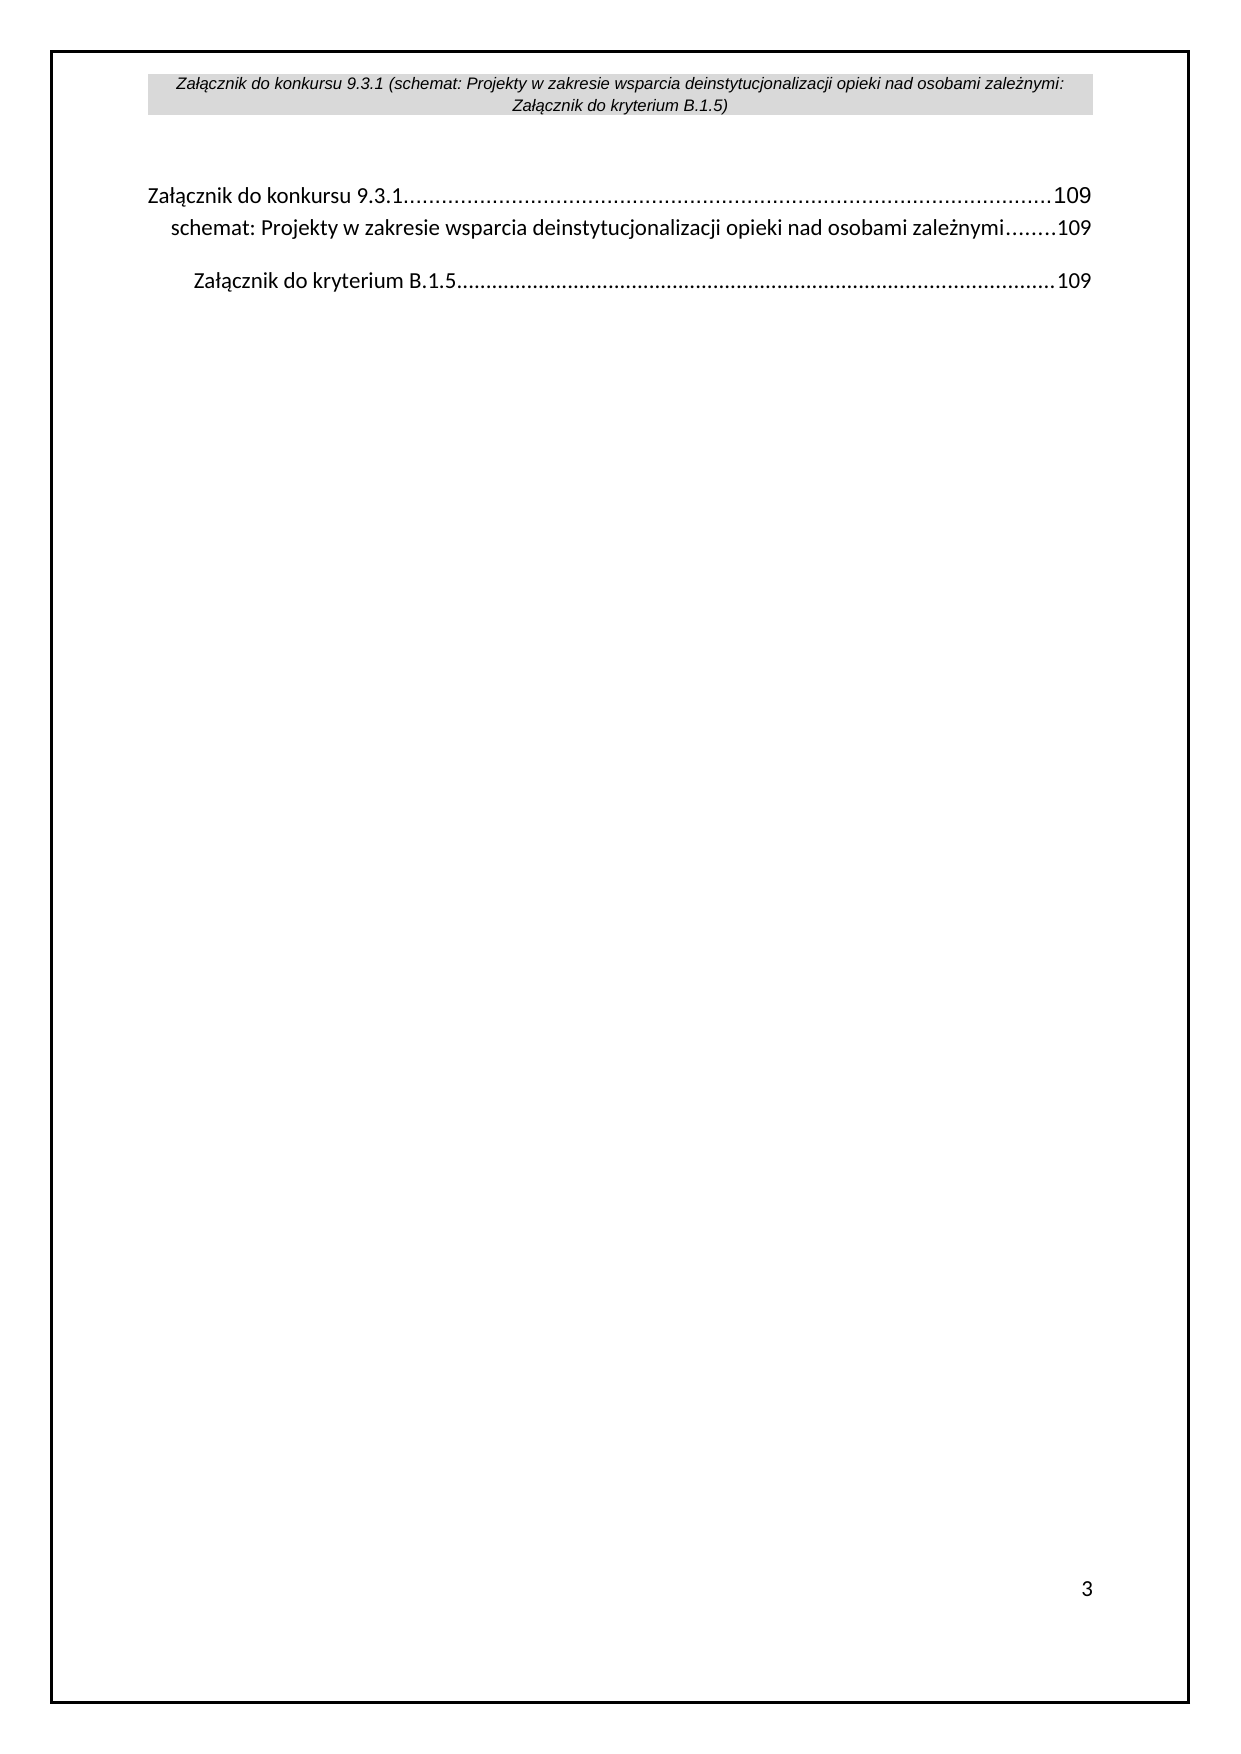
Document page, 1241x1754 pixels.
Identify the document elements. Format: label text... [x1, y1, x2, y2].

text schemat: Projekty w zakresie wsparcia deinstytucjonalizacji opieki nad osobami zależnymi 109 [171, 213, 1093, 242]
text Załącznik do konkursu 9.3.1 109 [148, 181, 1093, 209]
text Załącznik do kryterium B.1.5 109 [193, 267, 1093, 294]
